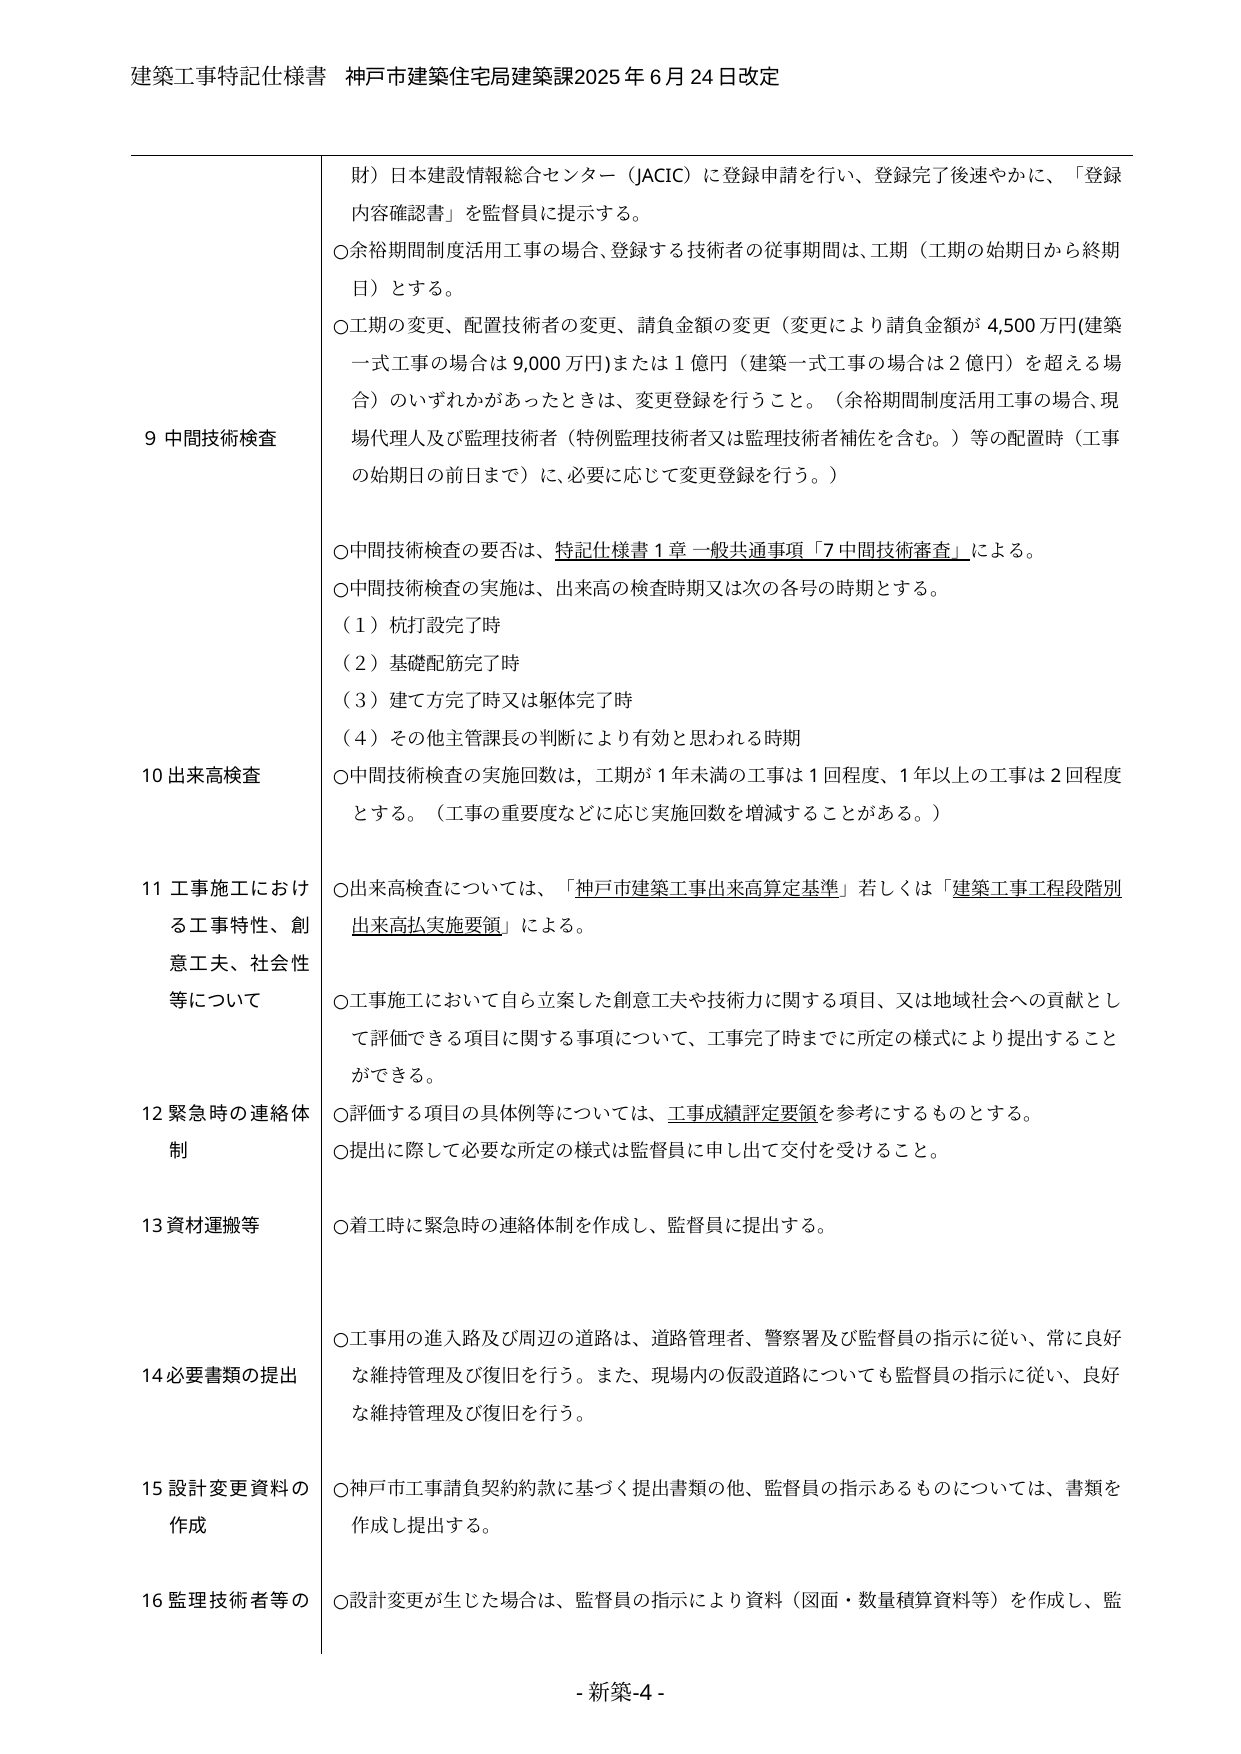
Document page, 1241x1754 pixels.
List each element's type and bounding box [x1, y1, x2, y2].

table_header [322, 156, 1133, 1654]
table_header [131, 156, 321, 1654]
